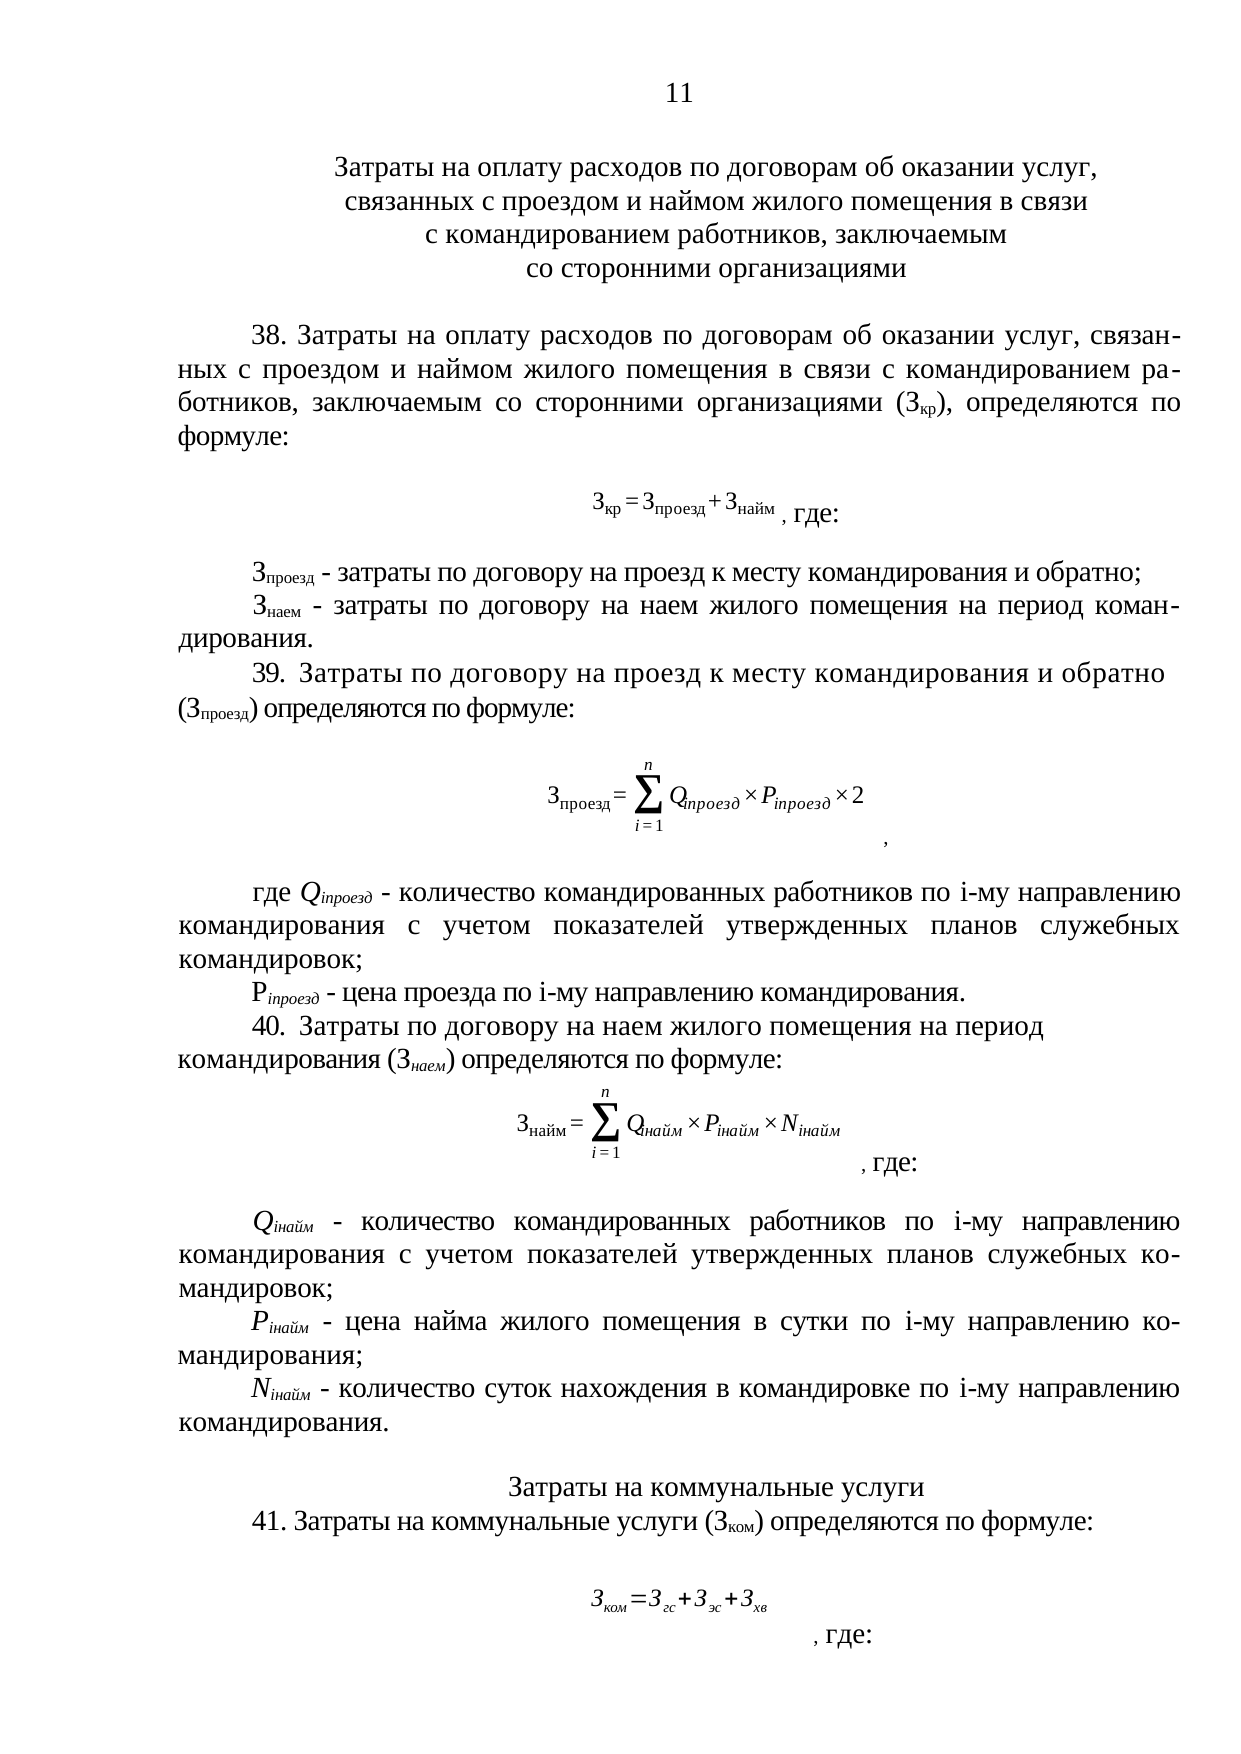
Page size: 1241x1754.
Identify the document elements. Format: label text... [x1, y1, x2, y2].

text 41. Затраты на коммунальные услуги (Зком) определяются по формуле: [252, 1503, 1181, 1536]
text 38. Затраты на оплату расходов по договорам об оказании услуг, связанных с проездом и наймом жилого помещения в связи с командированием работников, заключаемым со сторонними организациями (Зкр), определяются по формуле: [177, 318, 1181, 452]
text связанных с проездом и наймом жилого помещения в связи [252, 183, 1181, 217]
text Niнайм - количество суток нахождения в командировке по i-му направлению командирования. [178, 1371, 1180, 1438]
text 39. Затраты по договору на проезд к месту командирования и обратно (Зпроезд) определяются по формуле: [177, 654, 1181, 724]
text где Qiпроезд - количество командированных работников по i-му направлению командирования с учетом показателей утвержденных планов служебных командировок; [178, 874, 1181, 974]
text с командированием работников, заключаемым [251, 217, 1181, 251]
text со сторонними организациями [252, 251, 1181, 284]
text , где: [177, 485, 1181, 529]
text Знаем - затраты по договору на наем жилого помещения на период командирования. [178, 588, 1180, 654]
text Qiнайм - количество командированных работников по i-му направлению командирования с учетом показателей утвержденных планов служебных командировок; [178, 1203, 1180, 1303]
text , [177, 748, 1181, 849]
text , где: [177, 1616, 1181, 1649]
text Рiпроезд - цена проезда по i-му направлению командирования. [178, 975, 1181, 1008]
text Затраты на коммунальные услуги [508, 1469, 1181, 1503]
text Затраты на оплату расходов по договорам об оказании услуг, [251, 150, 1181, 183]
text , где: [177, 1076, 1181, 1178]
text Рiнайм - цена найма жилого помещения в сутки по i-му направлению командирования; [177, 1304, 1180, 1371]
text 40. Затраты по договору на наем жилого помещения на период командирования (Знаем) определяются по формуле: [177, 1008, 1181, 1076]
text Зпроезд - затраты по договору на проезд к месту командирования и обратно; [177, 554, 1180, 588]
